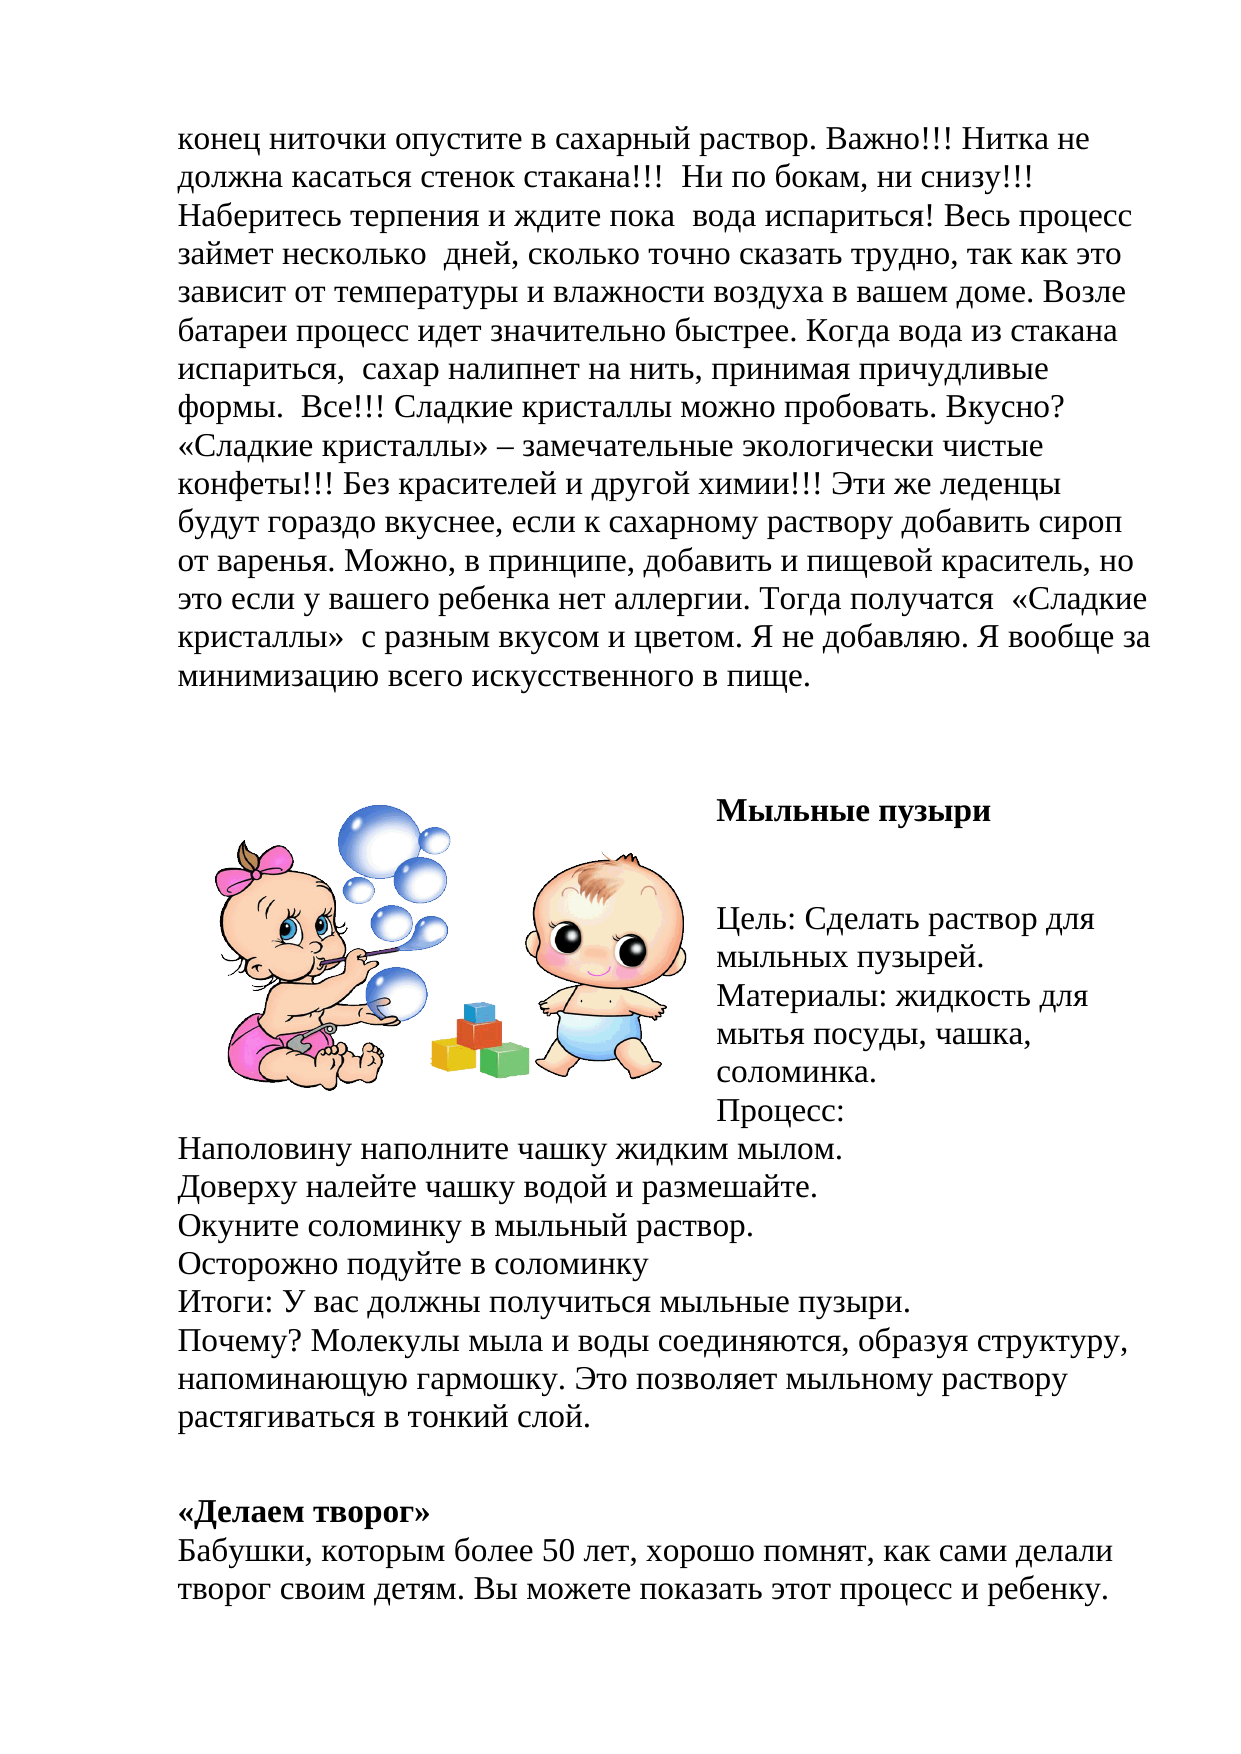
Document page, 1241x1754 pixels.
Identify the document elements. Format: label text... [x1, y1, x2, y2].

text Мыльные пузыри [698, 790, 1152, 829]
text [177, 118, 1152, 693]
text Цель: Сделать раствор для мыльных пузырей. Материалы: жидкость для мытья посуды, чашка, соломинка. Процесс: Наполовину наполните чашку жидким мылом. Доверху налейте чашку водой и размешайте. Окуните соломинку в мыльный раствор. Осторожно подуйте в соломинку Итоги: У вас должны получиться мыльные пузыри. Почему? Молекулы мыла и воды соединяются, образуя структуру, напоминающую гармошку. Это позволяет мыльному раствору растягиваться в тонкий слой. [177, 844, 1152, 1435]
picture [177, 790, 698, 1106]
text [177, 1491, 1152, 1606]
